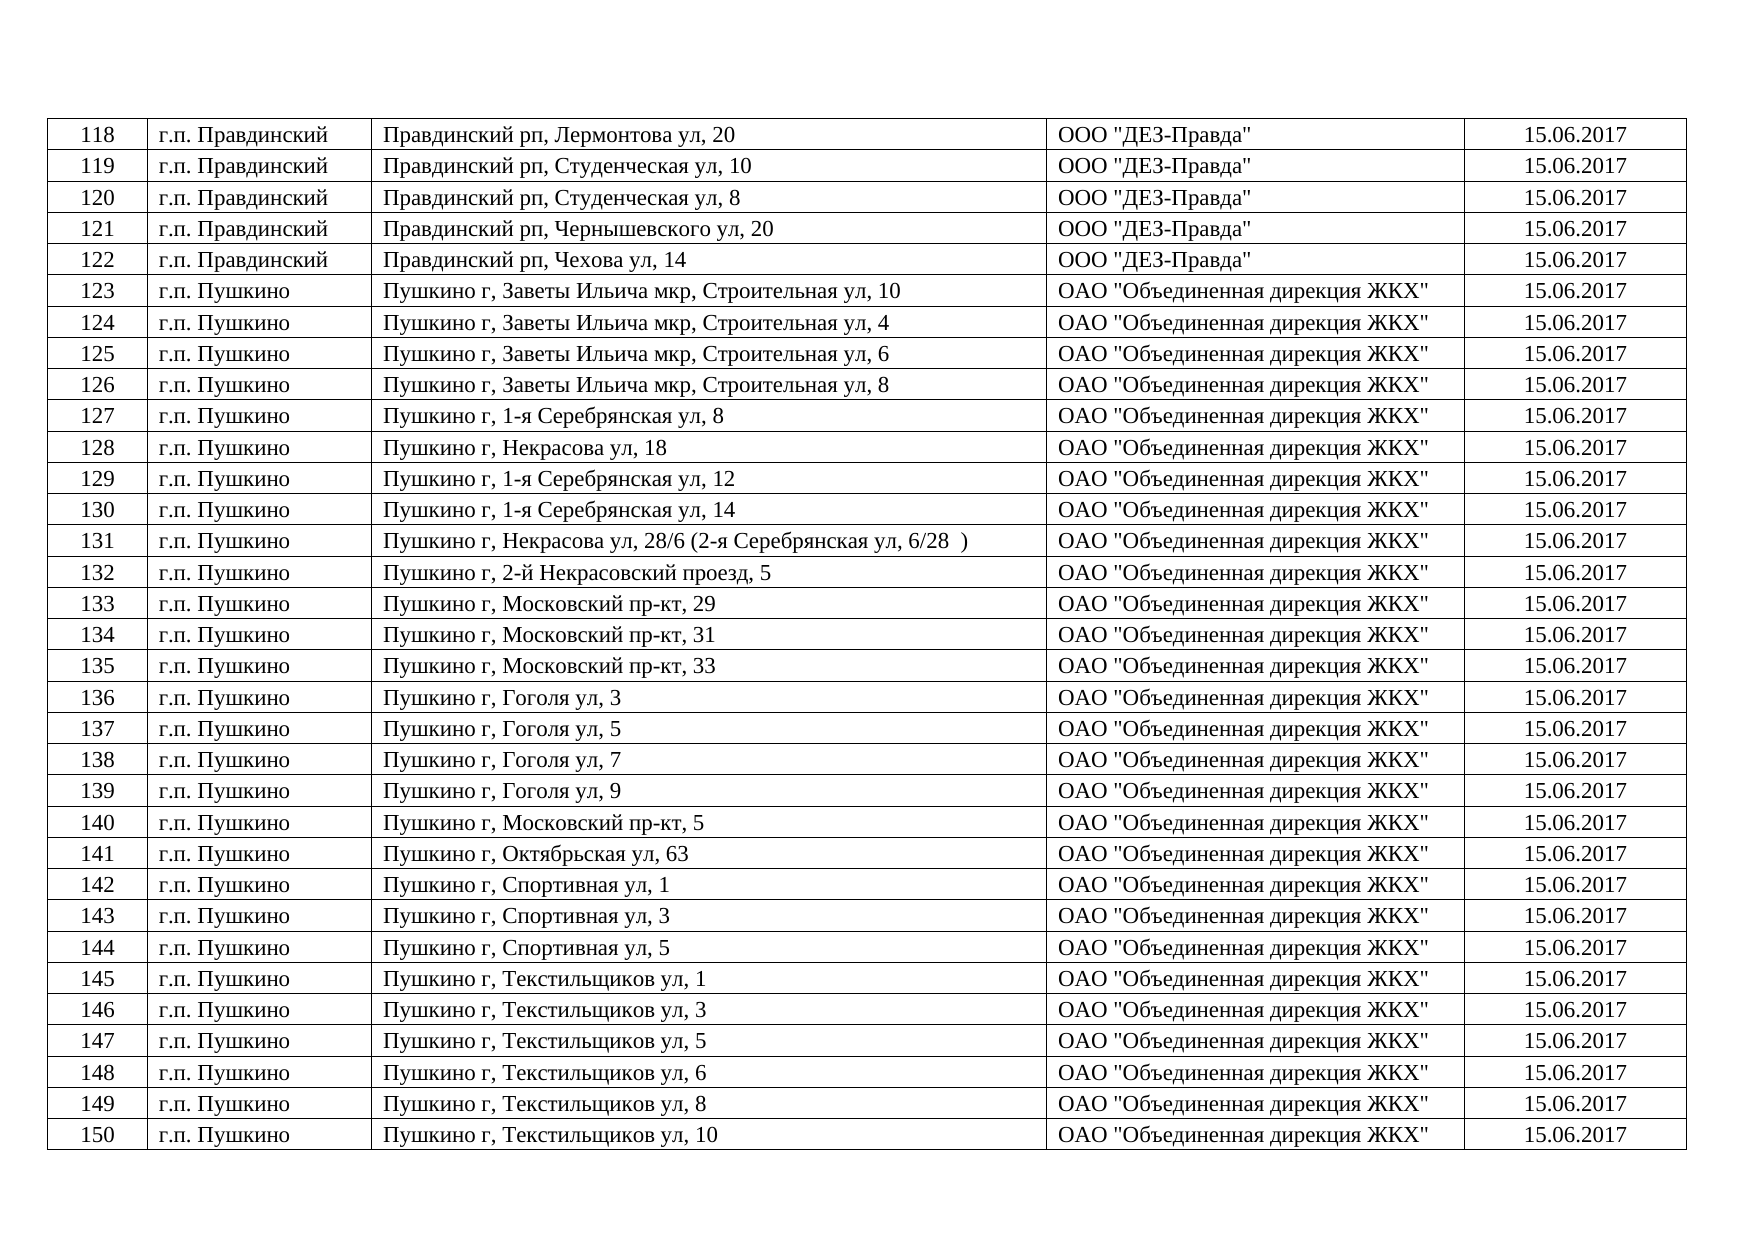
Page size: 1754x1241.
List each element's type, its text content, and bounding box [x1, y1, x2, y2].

table_cell 127 [48, 400, 147, 431]
table_cell ОАО "Объединенная дирекция ЖКХ" [1047, 1088, 1464, 1118]
table_cell Правдинский рп, Лермонтова ул, 20 [372, 119, 1046, 149]
table_cell 15.06.2017 [1465, 494, 1686, 524]
table_cell г.п. Пушкино [148, 525, 371, 556]
table_cell ООО "ДЕЗ-Правда" [1047, 119, 1464, 149]
table_cell Правдинский рп, Студенческая ул, 8 [372, 182, 1046, 212]
table_cell Правдинский рп, Чернышевского ул, 20 [372, 213, 1046, 243]
table_cell 15.06.2017 [1465, 244, 1686, 274]
table_cell 15.06.2017 [1465, 1088, 1686, 1118]
table_cell 134 [48, 619, 147, 649]
table_cell 15.06.2017 [1465, 432, 1686, 462]
table_cell г.п. Пушкино [148, 932, 371, 962]
table_cell Пушкино г, Текстильщиков ул, 8 [372, 1088, 1046, 1118]
table_cell 15.06.2017 [1465, 1119, 1686, 1149]
table_cell г.п. Пушкино [148, 900, 371, 931]
table_cell ОАО "Объединенная дирекция ЖКХ" [1047, 994, 1464, 1024]
table_cell 15.06.2017 [1465, 369, 1686, 399]
table_cell ОАО "Объединенная дирекция ЖКХ" [1047, 1057, 1464, 1087]
table_cell 139 [48, 775, 147, 806]
table_cell 15.06.2017 [1465, 650, 1686, 681]
table_cell ООО "ДЕЗ-Правда" [1047, 213, 1464, 243]
table_cell Пушкино г, Заветы Ильича мкр, Строительная ул, 4 [372, 307, 1046, 337]
table_cell ОАО "Объединенная дирекция ЖКХ" [1047, 682, 1464, 712]
table_cell Правдинский рп, Студенческая ул, 10 [372, 150, 1046, 181]
table_cell ОАО "Объединенная дирекция ЖКХ" [1047, 650, 1464, 681]
table_cell 15.06.2017 [1465, 588, 1686, 618]
table_cell 15.06.2017 [1465, 775, 1686, 806]
table_cell г.п. Пушкино [148, 807, 371, 837]
table_cell г.п. Пушкино [148, 400, 371, 431]
table_cell Пушкино г, Заветы Ильича мкр, Строительная ул, 6 [372, 338, 1046, 368]
table_cell ОАО "Объединенная дирекция ЖКХ" [1047, 932, 1464, 962]
table_cell ОАО "Объединенная дирекция ЖКХ" [1047, 588, 1464, 618]
table_cell г.п. Пушкино [148, 463, 371, 493]
table_cell 136 [48, 682, 147, 712]
table_cell ОАО "Объединенная дирекция ЖКХ" [1047, 307, 1464, 337]
table_cell 15.06.2017 [1465, 307, 1686, 337]
table_cell 15.06.2017 [1465, 869, 1686, 899]
table_cell 15.06.2017 [1465, 213, 1686, 243]
table_cell г.п. Правдинский [148, 244, 371, 274]
table_cell 144 [48, 932, 147, 962]
table_cell 15.06.2017 [1465, 807, 1686, 837]
table_cell Пушкино г, Гоголя ул, 5 [372, 713, 1046, 743]
table_cell Пушкино г, Московский пр-кт, 29 [372, 588, 1046, 618]
table_cell Пушкино г, Заветы Ильича мкр, Строительная ул, 10 [372, 275, 1046, 306]
table_cell г.п. Пушкино [148, 432, 371, 462]
table_cell 130 [48, 494, 147, 524]
table_cell 131 [48, 525, 147, 556]
table_cell Пушкино г, Текстильщиков ул, 10 [372, 1119, 1046, 1149]
table_cell ООО "ДЕЗ-Правда" [1047, 244, 1464, 274]
table_cell ОАО "Объединенная дирекция ЖКХ" [1047, 338, 1464, 368]
table_cell 129 [48, 463, 147, 493]
table_cell 121 [48, 213, 147, 243]
table_cell ОАО "Объединенная дирекция ЖКХ" [1047, 963, 1464, 993]
table_cell Пушкино г, Спортивная ул, 3 [372, 900, 1046, 931]
table_cell 141 [48, 838, 147, 868]
table_cell 15.06.2017 [1465, 994, 1686, 1024]
table_cell г.п. Пушкино [148, 869, 371, 899]
table_cell г.п. Пушкино [148, 650, 371, 681]
table_cell 15.06.2017 [1465, 338, 1686, 368]
table_cell 15.06.2017 [1465, 150, 1686, 181]
table_cell ОАО "Объединенная дирекция ЖКХ" [1047, 432, 1464, 462]
table_cell ООО "ДЕЗ-Правда" [1047, 182, 1464, 212]
table_cell г.п. Правдинский [148, 182, 371, 212]
table_cell г.п. Пушкино [148, 963, 371, 993]
table_cell Пушкино г, 1-я Серебрянская ул, 14 [372, 494, 1046, 524]
table_cell Пушкино г, Спортивная ул, 5 [372, 932, 1046, 962]
table_cell г.п. Пушкино [148, 1119, 371, 1149]
table_cell Пушкино г, Текстильщиков ул, 6 [372, 1057, 1046, 1087]
table_cell 15.06.2017 [1465, 619, 1686, 649]
table_cell 15.06.2017 [1465, 275, 1686, 306]
table_cell г.п. Пушкино [148, 275, 371, 306]
table_cell 15.06.2017 [1465, 713, 1686, 743]
table_cell 138 [48, 744, 147, 774]
table_cell 132 [48, 557, 147, 587]
table_cell Пушкино г, Текстильщиков ул, 1 [372, 963, 1046, 993]
table_cell ОАО "Объединенная дирекция ЖКХ" [1047, 557, 1464, 587]
table_cell ОАО "Объединенная дирекция ЖКХ" [1047, 275, 1464, 306]
table_cell 147 [48, 1025, 147, 1056]
table_cell Правдинский рп, Чехова ул, 14 [372, 244, 1046, 274]
table_cell 15.06.2017 [1465, 963, 1686, 993]
table_cell 119 [48, 150, 147, 181]
table_cell 150 [48, 1119, 147, 1149]
table_cell г.п. Пушкино [148, 1025, 371, 1056]
table_cell ОАО "Объединенная дирекция ЖКХ" [1047, 494, 1464, 524]
table_cell Пушкино г, Гоголя ул, 3 [372, 682, 1046, 712]
table_cell г.п. Пушкино [148, 494, 371, 524]
table_cell Пушкино г, Гоголя ул, 9 [372, 775, 1046, 806]
table_cell 15.06.2017 [1465, 682, 1686, 712]
table_cell ОАО "Объединенная дирекция ЖКХ" [1047, 1025, 1464, 1056]
table_cell 15.06.2017 [1465, 900, 1686, 931]
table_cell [1047, 1119, 1464, 1149]
table_cell 133 [48, 588, 147, 618]
table_cell г.п. Пушкино [148, 1057, 371, 1087]
table_cell г.п. Пушкино [148, 307, 371, 337]
table_cell 15.06.2017 [1465, 1025, 1686, 1056]
table_cell 146 [48, 994, 147, 1024]
table_cell ОАО "Объединенная дирекция ЖКХ" [1047, 807, 1464, 837]
table_cell ОАО "Объединенная дирекция ЖКХ" [1047, 463, 1464, 493]
table_cell г.п. Пушкино [148, 994, 371, 1024]
table_cell 143 [48, 900, 147, 931]
table_cell Пушкино г, 1-я Серебрянская ул, 8 [372, 400, 1046, 431]
table_cell 15.06.2017 [1465, 932, 1686, 962]
table_cell 15.06.2017 [1465, 1057, 1686, 1087]
table_cell ОАО "Объединенная дирекция ЖКХ" [1047, 869, 1464, 899]
table_cell г.п. Правдинский [148, 150, 371, 181]
table_cell 126 [48, 369, 147, 399]
table_cell 148 [48, 1057, 147, 1087]
table_cell ОАО "Объединенная дирекция ЖКХ" [1047, 838, 1464, 868]
table_cell 15.06.2017 [1465, 119, 1686, 149]
table_cell 140 [48, 807, 147, 837]
table_cell 142 [48, 869, 147, 899]
table_cell г.п. Правдинский [148, 119, 371, 149]
table_cell г.п. Пушкино [148, 775, 371, 806]
table_cell ОАО "Объединенная дирекция ЖКХ" [1047, 900, 1464, 931]
table_cell ОАО "Объединенная дирекция ЖКХ" [1047, 619, 1464, 649]
table_cell 120 [48, 182, 147, 212]
table_cell г.п. Пушкино [148, 588, 371, 618]
table_cell г.п. Правдинский [148, 213, 371, 243]
table_cell 135 [48, 650, 147, 681]
table_cell 15.06.2017 [1465, 525, 1686, 556]
table_cell Пушкино г, Гоголя ул, 7 [372, 744, 1046, 774]
table_cell г.п. Пушкино [148, 338, 371, 368]
table_cell Пушкино г, 2-й Некрасовский проезд, 5 [372, 557, 1046, 587]
table_cell ОАО "Объединенная дирекция ЖКХ" [1047, 369, 1464, 399]
table_cell 149 [48, 1088, 147, 1118]
table_cell 15.06.2017 [1465, 838, 1686, 868]
table_cell г.п. Пушкино [148, 682, 371, 712]
table_cell 118 [48, 119, 147, 149]
table_cell Пушкино г, Текстильщиков ул, 3 [372, 994, 1046, 1024]
table_cell г.п. Пушкино [148, 838, 371, 868]
table_cell г.п. Пушкино [148, 619, 371, 649]
table_cell Пушкино г, Московский пр-кт, 33 [372, 650, 1046, 681]
table_cell Пушкино г, Московский пр-кт, 31 [372, 619, 1046, 649]
table_cell 15.06.2017 [1465, 557, 1686, 587]
table_cell г.п. Пушкино [148, 744, 371, 774]
table_cell ОАО "Объединенная дирекция ЖКХ" [1047, 525, 1464, 556]
table_cell ОАО "Объединенная дирекция ЖКХ" [1047, 744, 1464, 774]
table_cell ОАО "Объединенная дирекция ЖКХ" [1047, 775, 1464, 806]
table_cell г.п. Пушкино [148, 369, 371, 399]
table_cell г.п. Пушкино [148, 1088, 371, 1118]
table_cell Пушкино г, Московский пр-кт, 5 [372, 807, 1046, 837]
table_cell ОАО "Объединенная дирекция ЖКХ" [1047, 400, 1464, 431]
table_cell г.п. Пушкино [148, 557, 371, 587]
table_cell 137 [48, 713, 147, 743]
table_cell Пушкино г, Текстильщиков ул, 5 [372, 1025, 1046, 1056]
table_cell Пушкино г, Некрасова ул, 18 [372, 432, 1046, 462]
table_cell Пушкино г, Спортивная ул, 1 [372, 869, 1046, 899]
table_cell Пушкино г, Некрасова ул, 28/6 (2-я Серебрянская ул, 6/28 ) [372, 525, 1046, 556]
table_cell ООО "ДЕЗ-Правда" [1047, 150, 1464, 181]
table_cell 122 [48, 244, 147, 274]
table_cell 123 [48, 275, 147, 306]
table_cell 15.06.2017 [1465, 463, 1686, 493]
table_cell г.п. Пушкино [148, 713, 371, 743]
table_cell 124 [48, 307, 147, 337]
table_cell 15.06.2017 [1465, 744, 1686, 774]
table_cell Пушкино г, Октябрьская ул, 63 [372, 838, 1046, 868]
table_cell ОАО "Объединенная дирекция ЖКХ" [1047, 713, 1464, 743]
table_cell 15.06.2017 [1465, 182, 1686, 212]
table_cell 15.06.2017 [1465, 400, 1686, 431]
table_cell Пушкино г, Заветы Ильича мкр, Строительная ул, 8 [372, 369, 1046, 399]
table_cell 145 [48, 963, 147, 993]
table_cell 125 [48, 338, 147, 368]
table_cell Пушкино г, 1-я Серебрянская ул, 12 [372, 463, 1046, 493]
table_cell 128 [48, 432, 147, 462]
